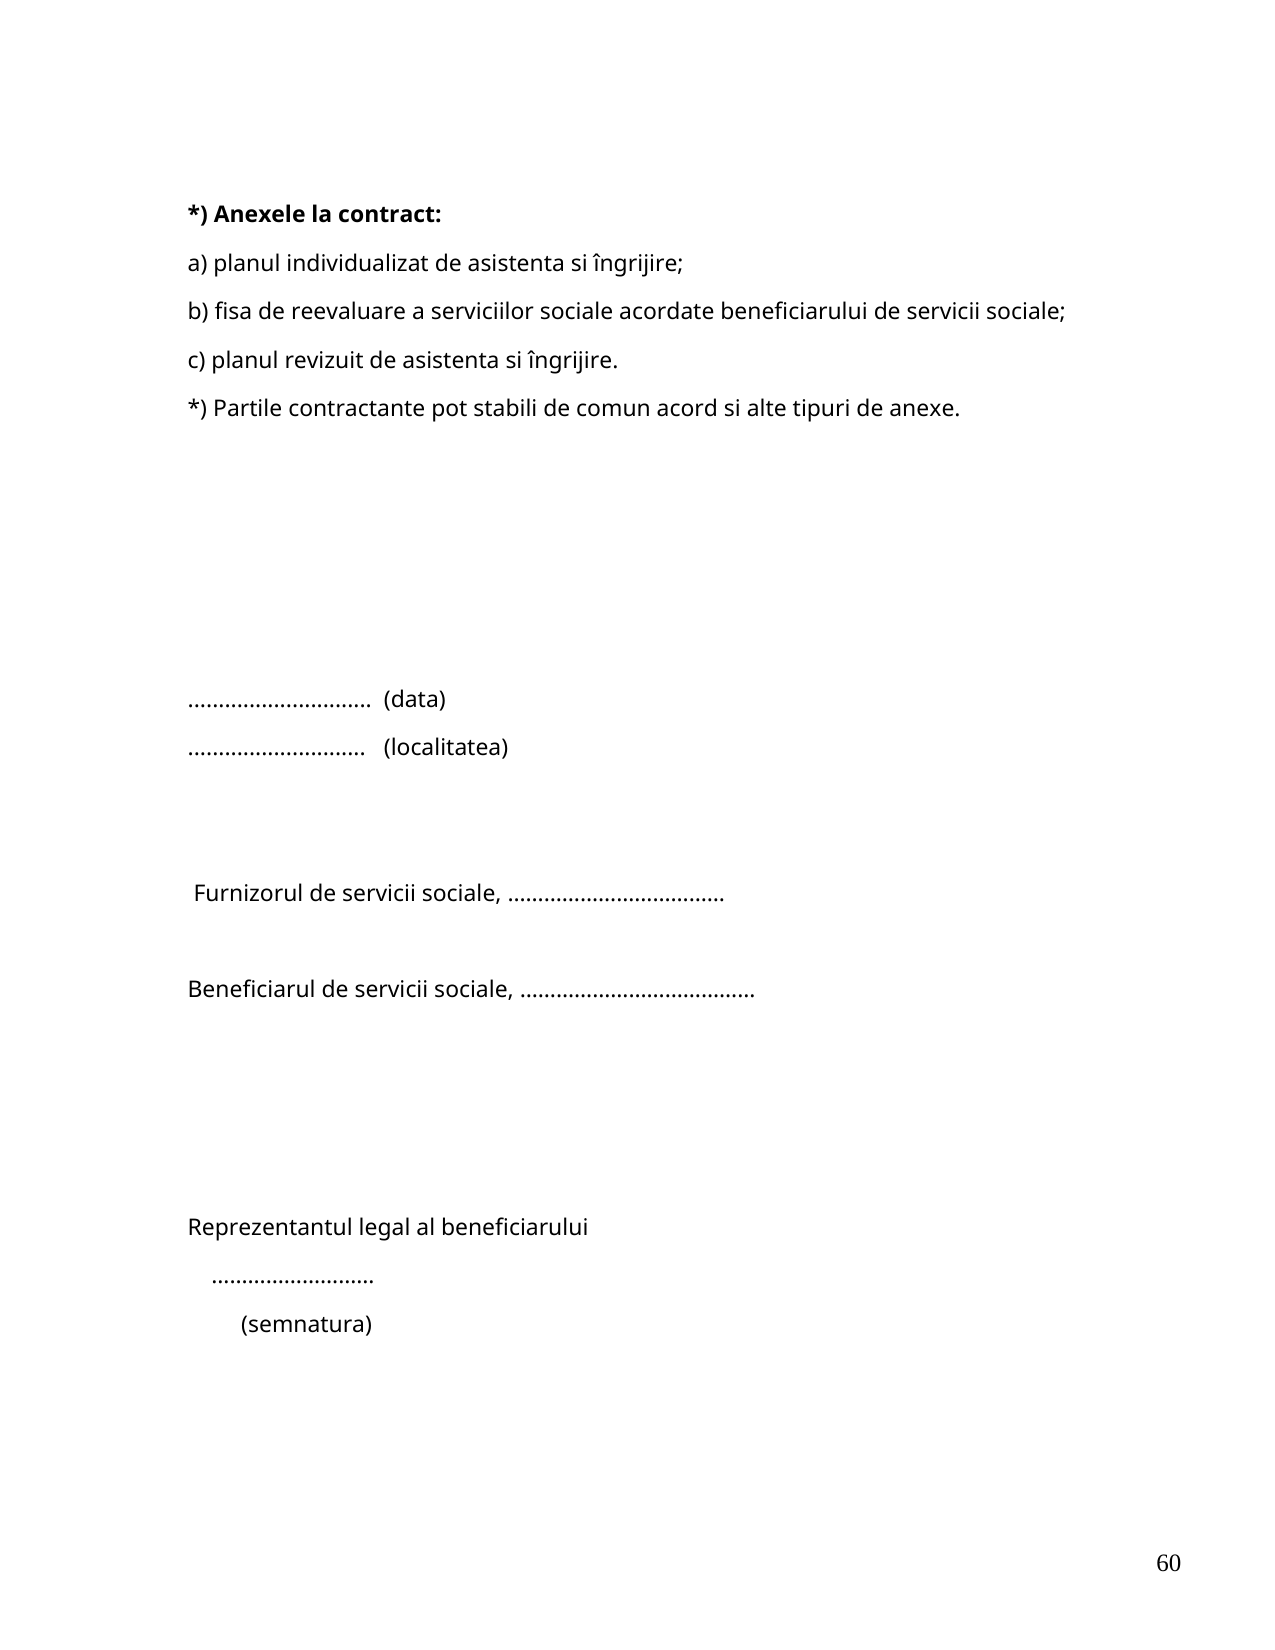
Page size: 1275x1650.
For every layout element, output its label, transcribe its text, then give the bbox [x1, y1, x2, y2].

text .............................. (data) [187, 683, 1181, 714]
text c) planul revizuit de asistenta si îngrijire. [187, 344, 1181, 375]
text a) planul individualizat de asistenta si îngrijire; [187, 247, 1181, 278]
text (semnatura) [187, 1307, 1181, 1339]
text ............................. (localitatea) [187, 731, 1181, 762]
text Furnizorul de servicii sociale, ……………………………… [187, 877, 1181, 908]
text *) Anexele la contract: [187, 198, 1181, 230]
text b) fisa de reevaluare a serviciilor sociale acordate beneficiarului de servicii sociale; [187, 295, 1181, 327]
text ……………………… [187, 1259, 1181, 1290]
text Reprezentantul legal al beneficiarului [187, 1211, 1181, 1242]
text Beneficiarul de servicii sociale, ………………………………… [187, 973, 1181, 1005]
text *) Partile contractante pot stabili de comun acord si alte tipuri de anexe. [187, 392, 1181, 423]
